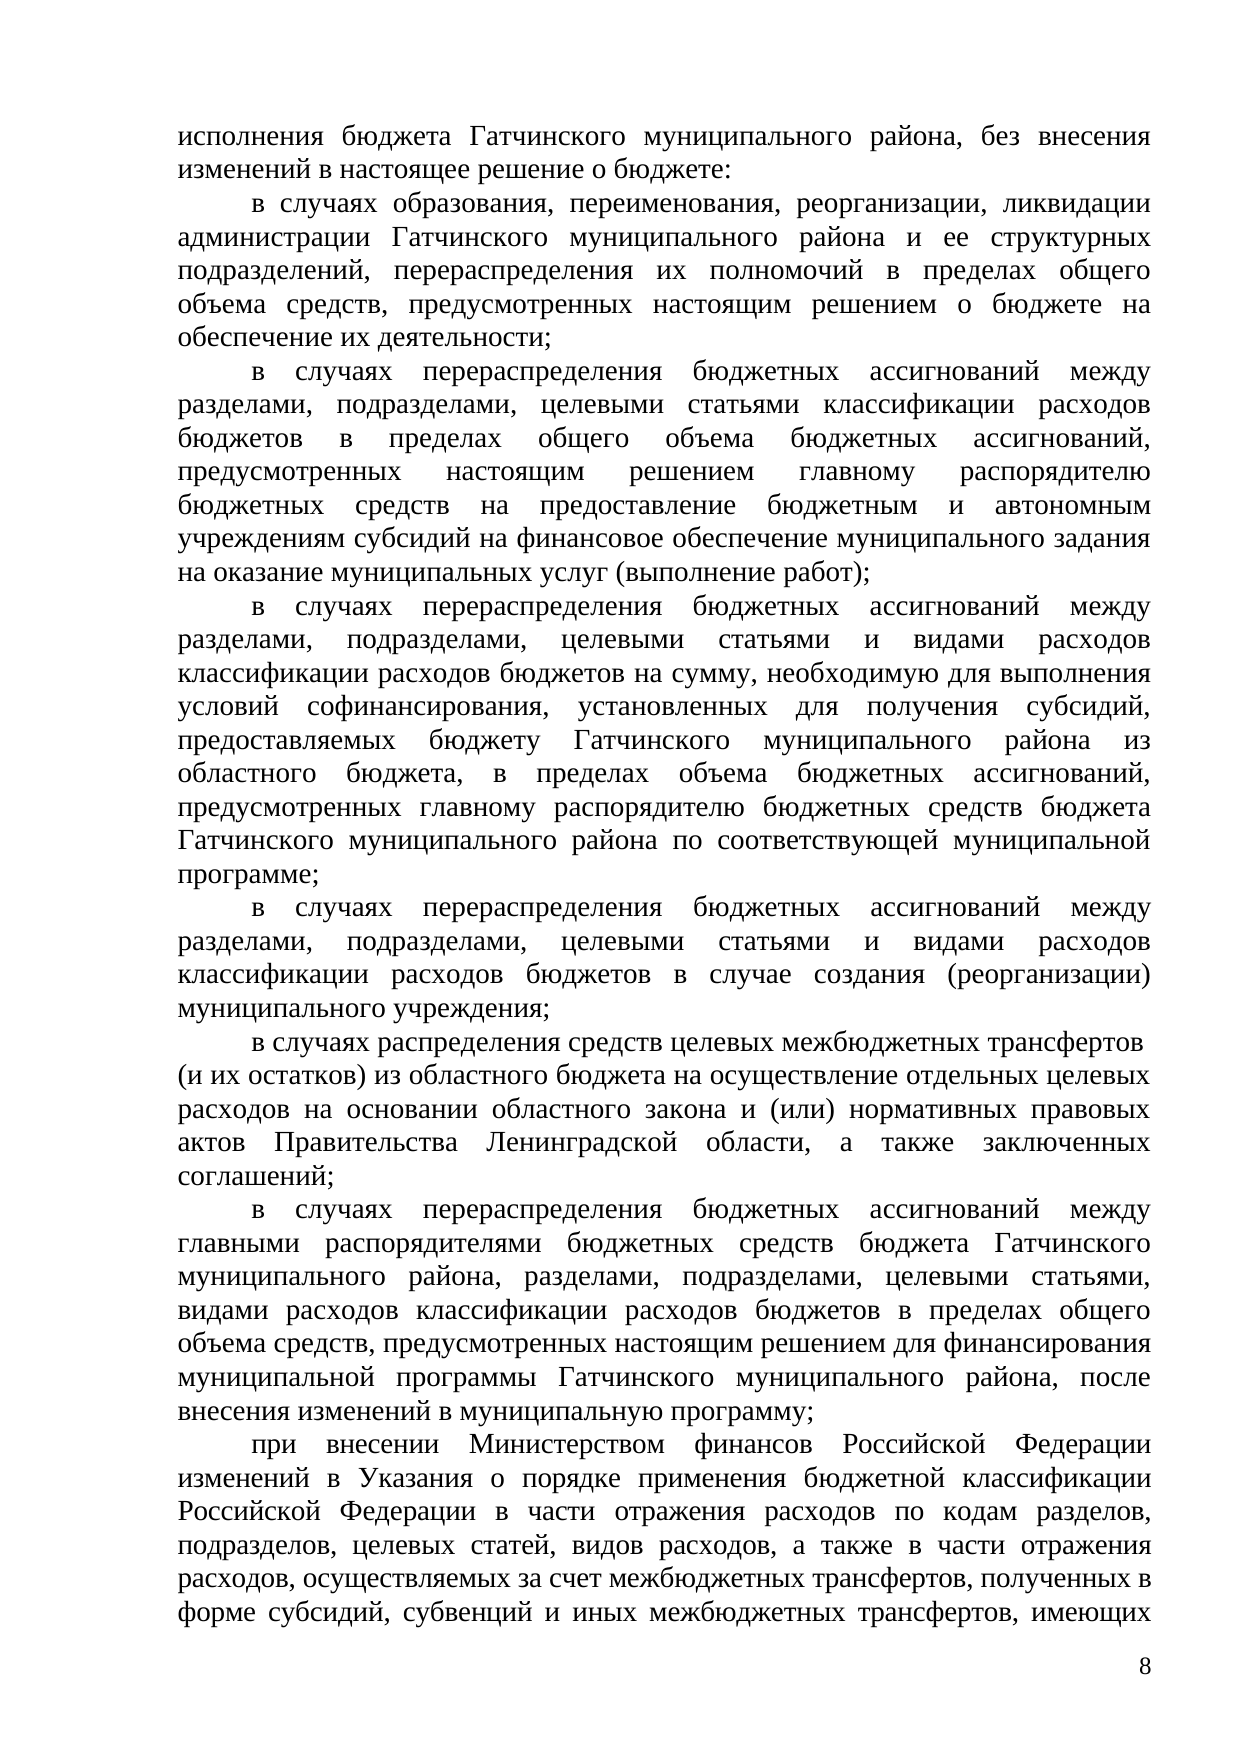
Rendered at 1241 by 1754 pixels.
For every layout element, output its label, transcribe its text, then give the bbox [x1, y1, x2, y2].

text в случаях образования, переименования, реорганизации, ликвидации администрации Гатчинского муниципального района и ее структурных подразделений, перераспределения их полномочий в пределах общего объема средств, предусмотренных настоящим решением о бюджете на обеспечение их деятельности; [177, 185, 1152, 353]
text в случаях перераспределения бюджетных ассигнований между разделами, подразделами, целевыми статьями и видами расходов классификации расходов бюджетов на сумму, необходимую для выполнения условий софинансирования, установленных для получения субсидий, предоставляемых бюджету Гатчинского муниципального района из областного бюджета, в пределах объема бюджетных ассигнований, предусмотренных главному распорядителю бюджетных средств бюджета Гатчинского муниципального района по соответствующей муниципальной программе; [177, 588, 1152, 889]
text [177, 1426, 1152, 1627]
text в случаях перераспределения бюджетных ассигнований между главными распорядителями бюджетных средств бюджета Гатчинского муниципального района, разделами, подразделами, целевыми статьями, видами расходов классификации расходов бюджетов в пределах общего объема средств, предусмотренных настоящим решением для финансирования муниципальной программы Гатчинского муниципального района, после внесения изменений в муниципальную программу; [177, 1191, 1152, 1426]
text в случаях перераспределения бюджетных ассигнований между разделами, подразделами, целевыми статьями классификации расходов бюджетов в пределах общего объема бюджетных ассигнований, предусмотренных настоящим решением главному распорядителю бюджетных средств на предоставление бюджетным и автономным учреждениям субсидий на финансовое обеспечение муниципального задания на оказание муниципальных услуг (выполнение работ); [177, 353, 1152, 588]
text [177, 118, 1152, 185]
text в случаях распределения средств целевых межбюджетных трансфертов (и их остатков) из областного бюджета на осуществление отдельных целевых расходов на основании областного закона и (или) нормативных правовых актов Правительства Ленинградской области, а также заключенных соглашений; [177, 1024, 1152, 1191]
text в случаях перераспределения бюджетных ассигнований между разделами, подразделами, целевыми статьями и видами расходов классификации расходов бюджетов в случае создания (реорганизации) муниципального учреждения; [177, 889, 1152, 1024]
